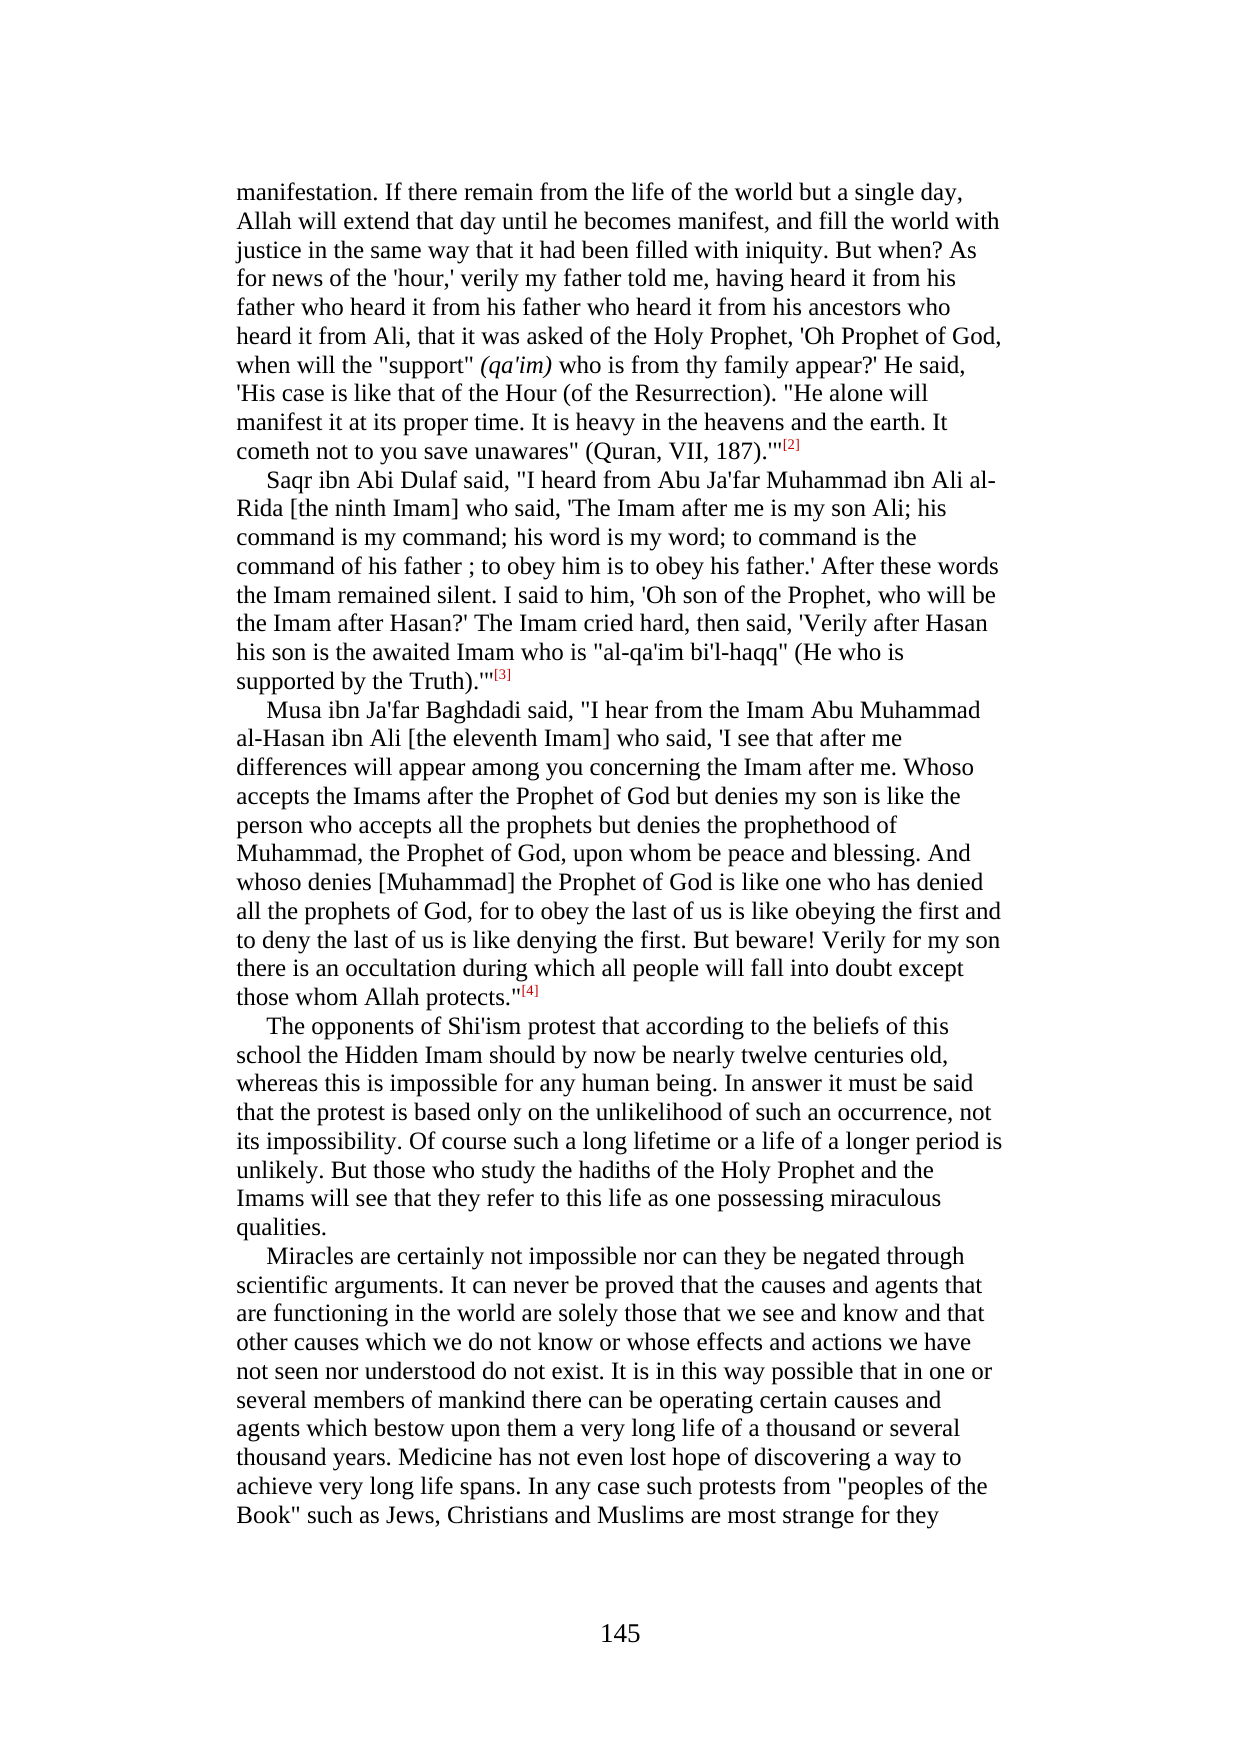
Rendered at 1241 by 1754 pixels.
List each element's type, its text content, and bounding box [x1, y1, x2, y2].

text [236, 1241, 1004, 1528]
text Musa ibn Ja'far Baghdadi said, "I hear from the Imam Abu Muhammad al-Hasan ibn Ali [the eleventh Imam] who said, 'I see that after me differences will appear among you concerning the Imam after me. Whoso accepts the Imams after the Prophet of God but denies my son is like the person who accepts all the prophets but denies the prophethood of Muhammad, the Prophet of God, upon whom be peace and blessing. And whoso denies [Muhammad] the Prophet of God is like one who has denied all the prophets of God, for to obey the last of us is like obeying the first and to deny the last of us is like denying the first. But beware! Verily for my son there is an occultation during which all people will fall into doubt except those whom Allah protects."[4] [236, 695, 1004, 1011]
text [236, 177, 1004, 465]
text The opponents of Shi'ism protest that according to the beliefs of this school the Hidden Imam should by now be nearly twelve centuries old, whereas this is impossible for any human being. In answer it must be said that the protest is based only on the unlikelihood of such an occurrence, not its impossibility. Of course such a long lifetime or a life of a longer period is unlikely. But those who study the hadiths of the Holy Prophet and the Imams will see that they refer to this life as one possessing miraculous qualities. [236, 1011, 1004, 1241]
text Saqr ibn Abi Dulaf said, "I heard from Abu Ja'far Muhammad ibn Ali al-Rida [the ninth Imam] who said, 'The Imam after me is my son Ali; his command is my command; his word is my word; to command is the command of his father ; to obey him is to obey his father.' After these words the Imam remained silent. I said to him, 'Oh son of the Prophet, who will be the Imam after Hasan?' The Imam cried hard, then said, 'Verily after Hasan his son is the awaited Imam who is "al-qa'im bi'l-haqq" (He who is supported by the Truth).'"[3] [236, 465, 1004, 695]
